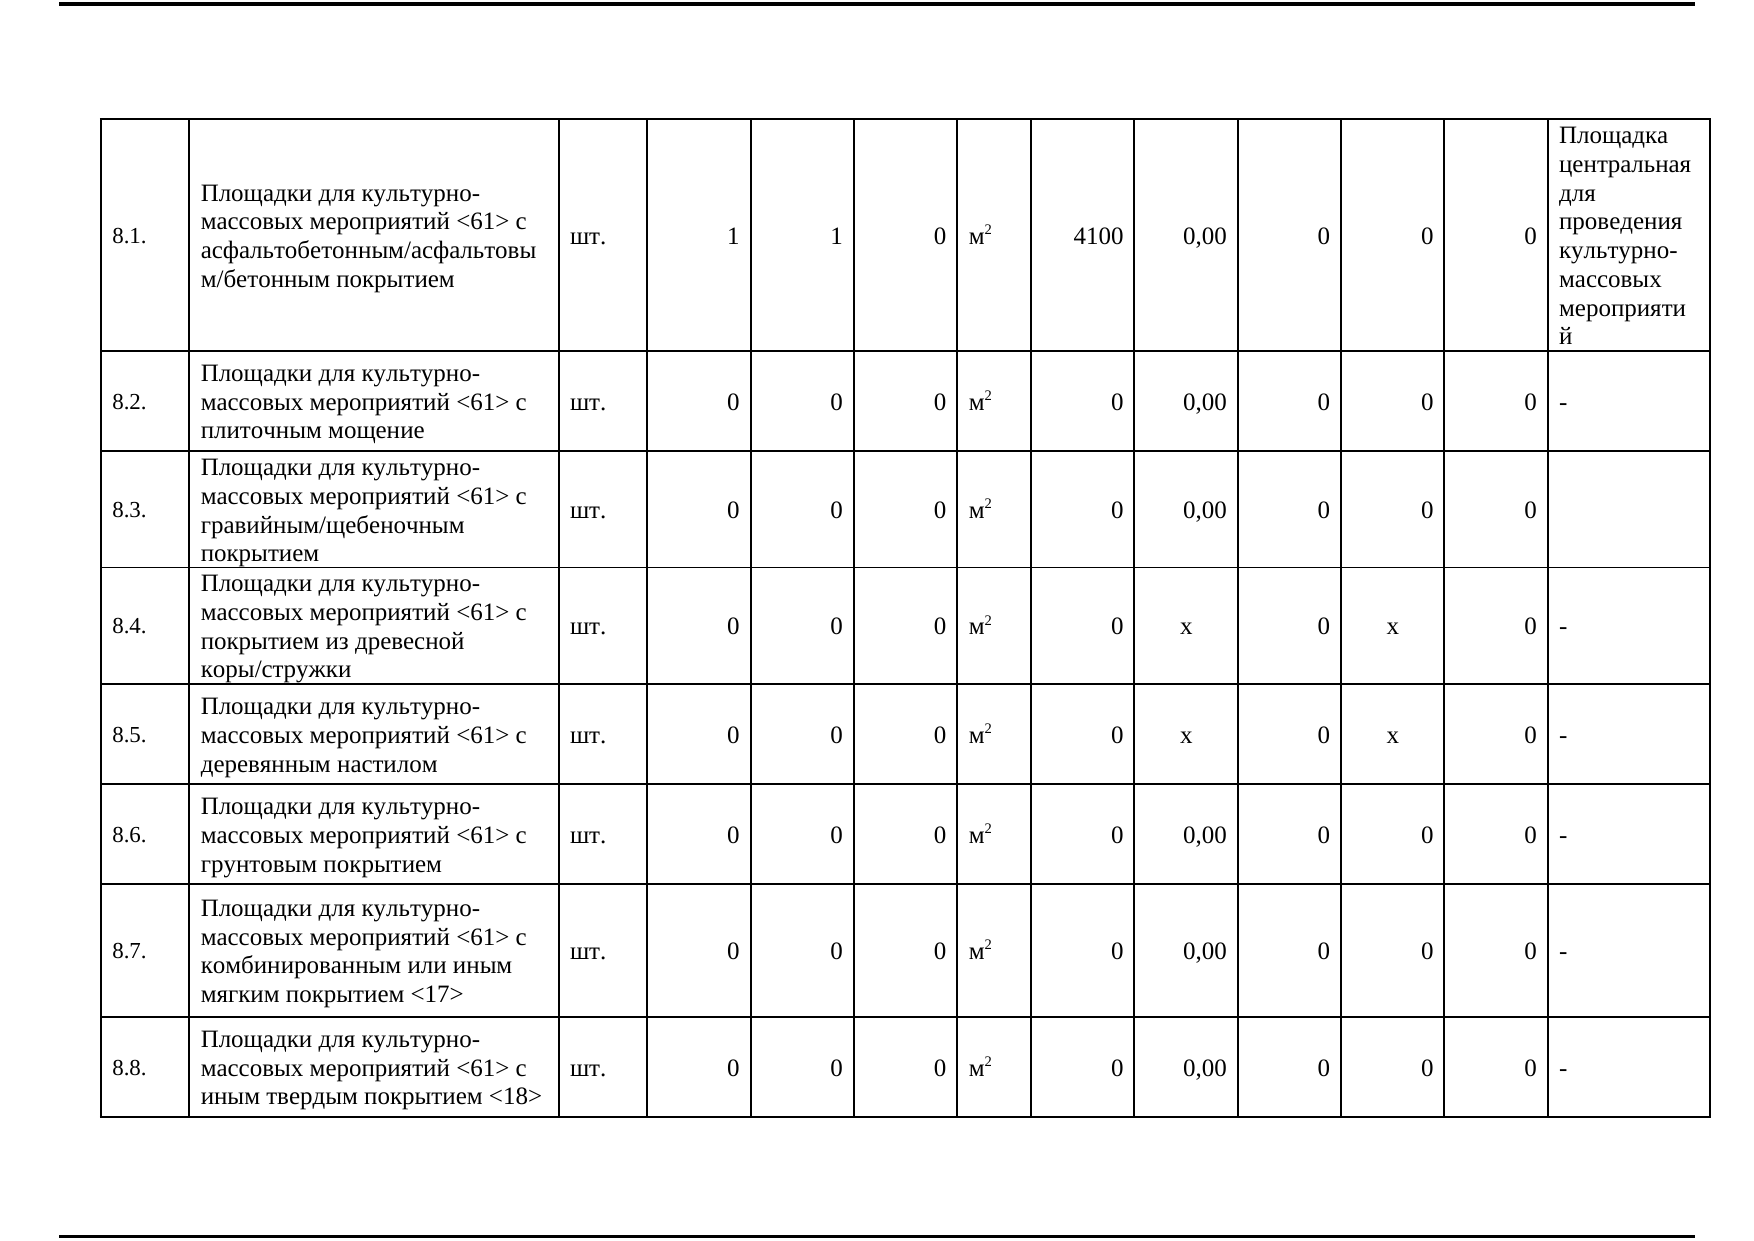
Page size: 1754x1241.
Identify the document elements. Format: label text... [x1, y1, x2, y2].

table_cell 0 [1239, 452, 1340, 567]
table_cell 0 [855, 120, 956, 350]
table_cell 4100 [1032, 120, 1133, 350]
table_cell 0 [1342, 1018, 1443, 1116]
table_cell м2 [958, 885, 1030, 1016]
table_cell 0 [1239, 568, 1340, 683]
table_cell м2 [958, 785, 1030, 883]
table_cell 0 [752, 452, 853, 567]
table_cell 0 [1445, 120, 1547, 350]
table_cell 0 [1445, 568, 1547, 683]
table_cell Площадки для культурно-массовых мероприятий <61> с плиточным мощение [190, 352, 558, 450]
table_cell 0 [855, 785, 956, 883]
table_cell Площадки для культурно-массовых мероприятий <61> с покрытием из древесной коры/стружки [190, 568, 558, 683]
table_cell 0,00 [1135, 885, 1237, 1016]
table_cell 0 [1445, 885, 1547, 1016]
table_cell 0 [648, 685, 750, 783]
table_cell x [1135, 568, 1237, 683]
table_cell 0 [1445, 1018, 1547, 1116]
table_cell 0 [648, 568, 750, 683]
table_cell Площадки для культурно-массовых мероприятий <61> с иным твердым покрытием <18> [190, 1018, 558, 1116]
table_cell 0,00 [1135, 120, 1237, 350]
table_cell м2 [958, 568, 1030, 683]
table_cell 0 [855, 1018, 956, 1116]
table_cell 0 [855, 885, 956, 1016]
table_cell - [1549, 685, 1709, 783]
table_cell Площадки для культурно-массовых мероприятий <61> с асфальтобетонным/асфальтовым/бетонным покрытием [190, 120, 558, 350]
table_cell 0 [1342, 785, 1443, 883]
table_cell м2 [958, 352, 1030, 450]
table_cell 8.6. [102, 785, 188, 883]
table_cell 0 [1032, 785, 1133, 883]
table_cell шт. [560, 120, 646, 350]
table_cell 1 [752, 120, 853, 350]
table_cell - [1549, 1018, 1709, 1116]
table_cell x [1342, 568, 1443, 683]
table_cell 0 [648, 785, 750, 883]
table_cell 0 [752, 685, 853, 783]
table_cell - [1549, 352, 1709, 450]
table_cell 0,00 [1135, 352, 1237, 450]
table_cell 1 [648, 120, 750, 350]
table_cell 0 [1342, 885, 1443, 1016]
table_cell 0 [855, 352, 956, 450]
table_cell 8.7. [102, 885, 188, 1016]
table_cell 0 [1032, 352, 1133, 450]
table_cell 0 [752, 785, 853, 883]
table_cell - [1549, 568, 1709, 683]
table_cell шт. [560, 568, 646, 683]
table_cell 8.8. [102, 1018, 188, 1116]
table_cell шт. [560, 685, 646, 783]
table_cell 0 [752, 1018, 853, 1116]
table_cell - [1549, 785, 1709, 883]
table_cell 0 [648, 885, 750, 1016]
table_cell 0 [752, 885, 853, 1016]
table_cell 0,00 [1135, 1018, 1237, 1116]
table_cell 0 [1239, 1018, 1340, 1116]
table_cell 0 [1445, 452, 1547, 567]
table_cell шт. [560, 785, 646, 883]
table_cell 0 [1032, 568, 1133, 683]
table_cell 0 [648, 352, 750, 450]
table_cell 8.4. [102, 568, 188, 683]
table_cell 0 [1239, 885, 1340, 1016]
table_cell Площадки для культурно-массовых мероприятий <61> с грунтовым покрытием [190, 785, 558, 883]
table_cell 0 [752, 568, 853, 683]
table_cell x [1135, 685, 1237, 783]
table_cell Площадки для культурно-массовых мероприятий <61> с комбинированным или иным мягким покрытием <17> [190, 885, 558, 1016]
table_cell Площадки для культурно-массовых мероприятий <61> с гравийным/щебеночным покрытием [190, 452, 558, 567]
table_cell 0 [1239, 685, 1340, 783]
table_cell 0 [1239, 785, 1340, 883]
table_cell 8.1. [102, 120, 188, 350]
table_cell 0 [1239, 352, 1340, 450]
table_cell м2 [958, 452, 1030, 567]
table_cell шт. [560, 1018, 646, 1116]
table_cell 0 [1032, 1018, 1133, 1116]
table_cell 0 [1239, 120, 1340, 350]
table_cell м2 [958, 685, 1030, 783]
table_cell 0 [1342, 452, 1443, 567]
table_cell 8.3. [102, 452, 188, 567]
table_cell 0 [1032, 885, 1133, 1016]
table_cell 0 [855, 452, 956, 567]
table_cell 8.2. [102, 352, 188, 450]
table_cell 0 [1445, 352, 1547, 450]
table_cell м2 [958, 120, 1030, 350]
table_cell 0 [855, 685, 956, 783]
table_cell 0 [1342, 352, 1443, 450]
table_cell 0 [752, 352, 853, 450]
table_cell 0 [1032, 452, 1133, 567]
table_cell 0,00 [1135, 452, 1237, 567]
table_cell 0,00 [1135, 785, 1237, 883]
table_cell м2 [958, 1018, 1030, 1116]
table_cell шт. [560, 452, 646, 567]
table_cell - [1549, 885, 1709, 1016]
table_cell 0 [1445, 785, 1547, 883]
table_cell 0 [1445, 685, 1547, 783]
table_cell 0 [1032, 685, 1133, 783]
table_cell Площадки для культурно-массовых мероприятий <61> с деревянным настилом [190, 685, 558, 783]
table_cell 0 [648, 452, 750, 567]
table_cell [1549, 452, 1709, 567]
table_cell 0 [1342, 120, 1443, 350]
table_cell шт. [560, 352, 646, 450]
table_cell шт. [560, 885, 646, 1016]
table_cell x [1342, 685, 1443, 783]
table_cell 8.5. [102, 685, 188, 783]
table_cell Площадка центральная для проведения культурно-массовых мероприятий [1549, 120, 1709, 350]
table_cell 0 [648, 1018, 750, 1116]
table_cell 0 [855, 568, 956, 683]
